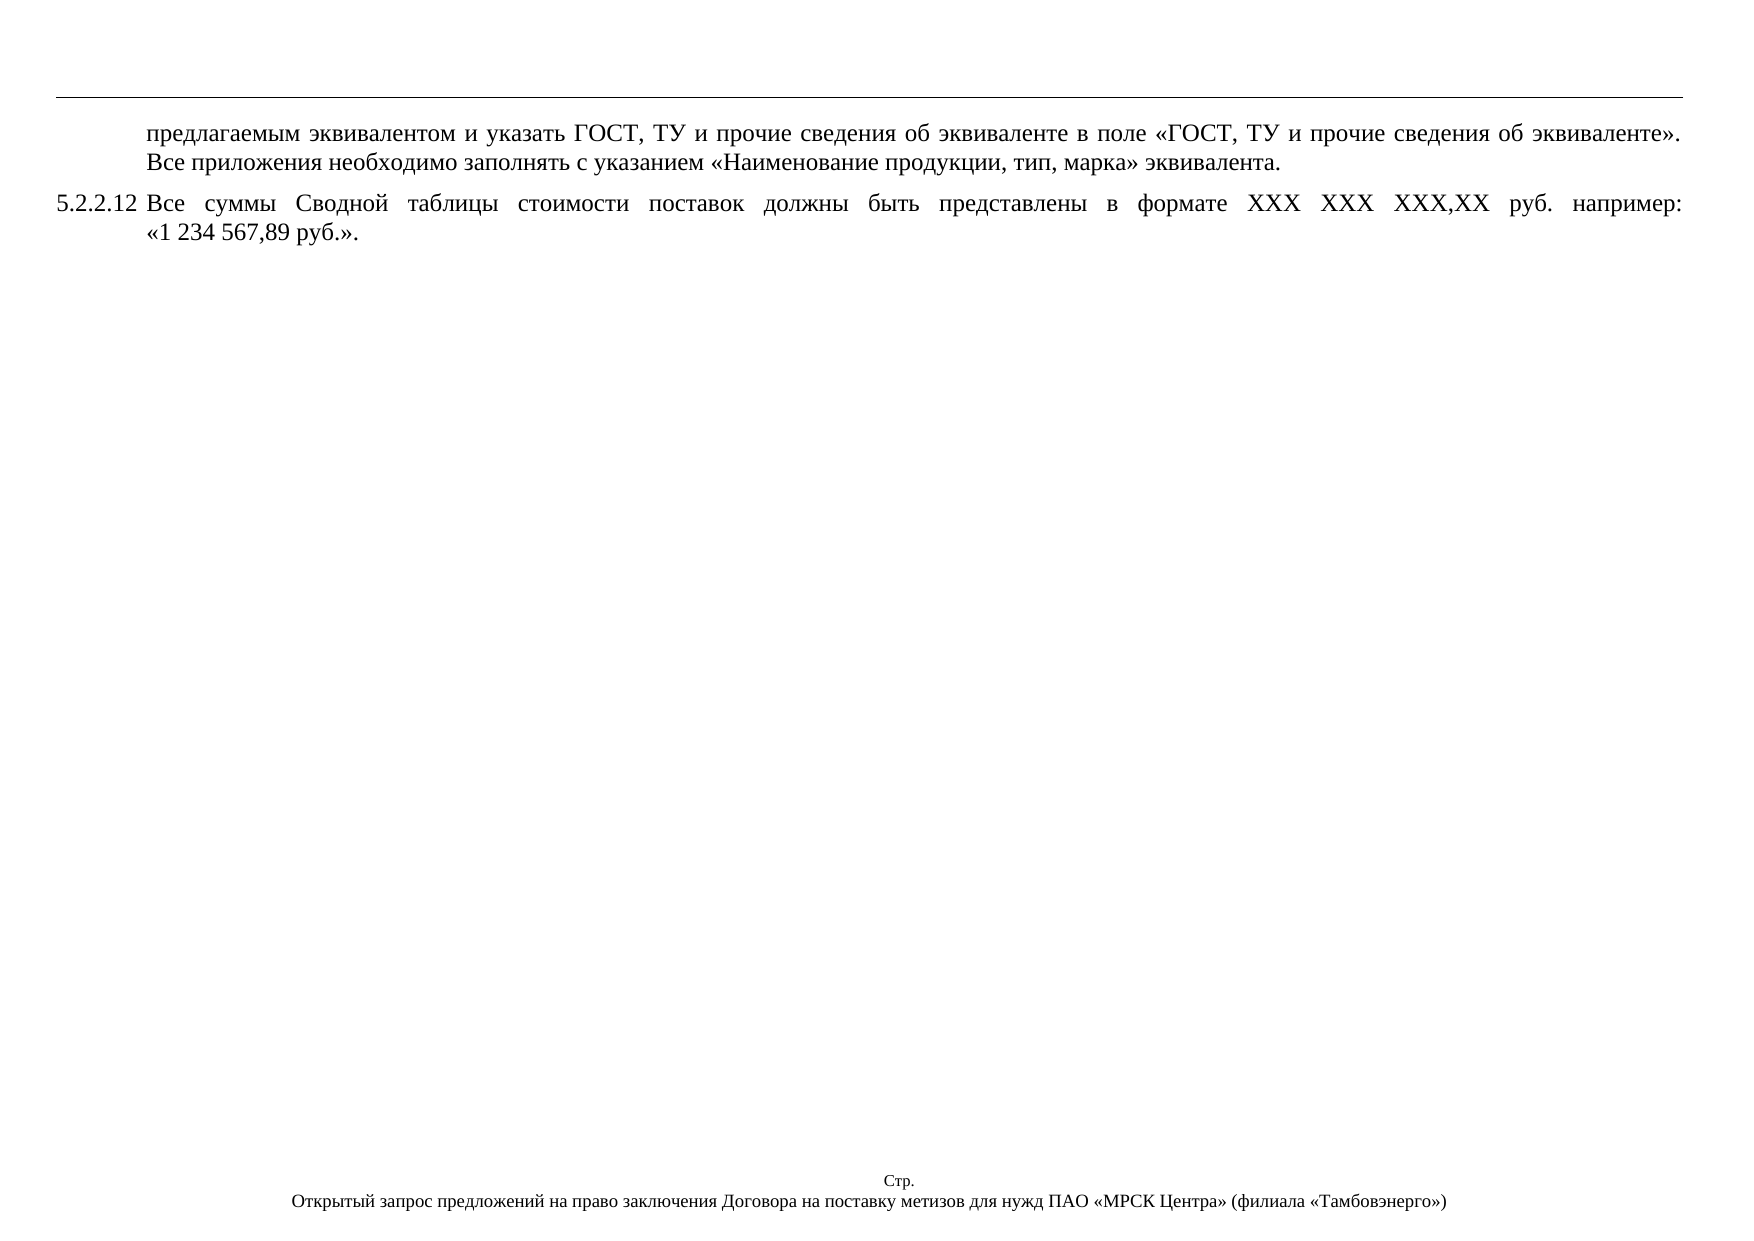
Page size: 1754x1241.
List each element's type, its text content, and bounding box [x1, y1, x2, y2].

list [56, 118, 1683, 176]
list Все суммы Сводной таблицы стоимости поставок должны быть представлены в формате XXX XXX XXX,XX руб. например: «1 234 567,89 руб.». [56, 188, 1683, 246]
